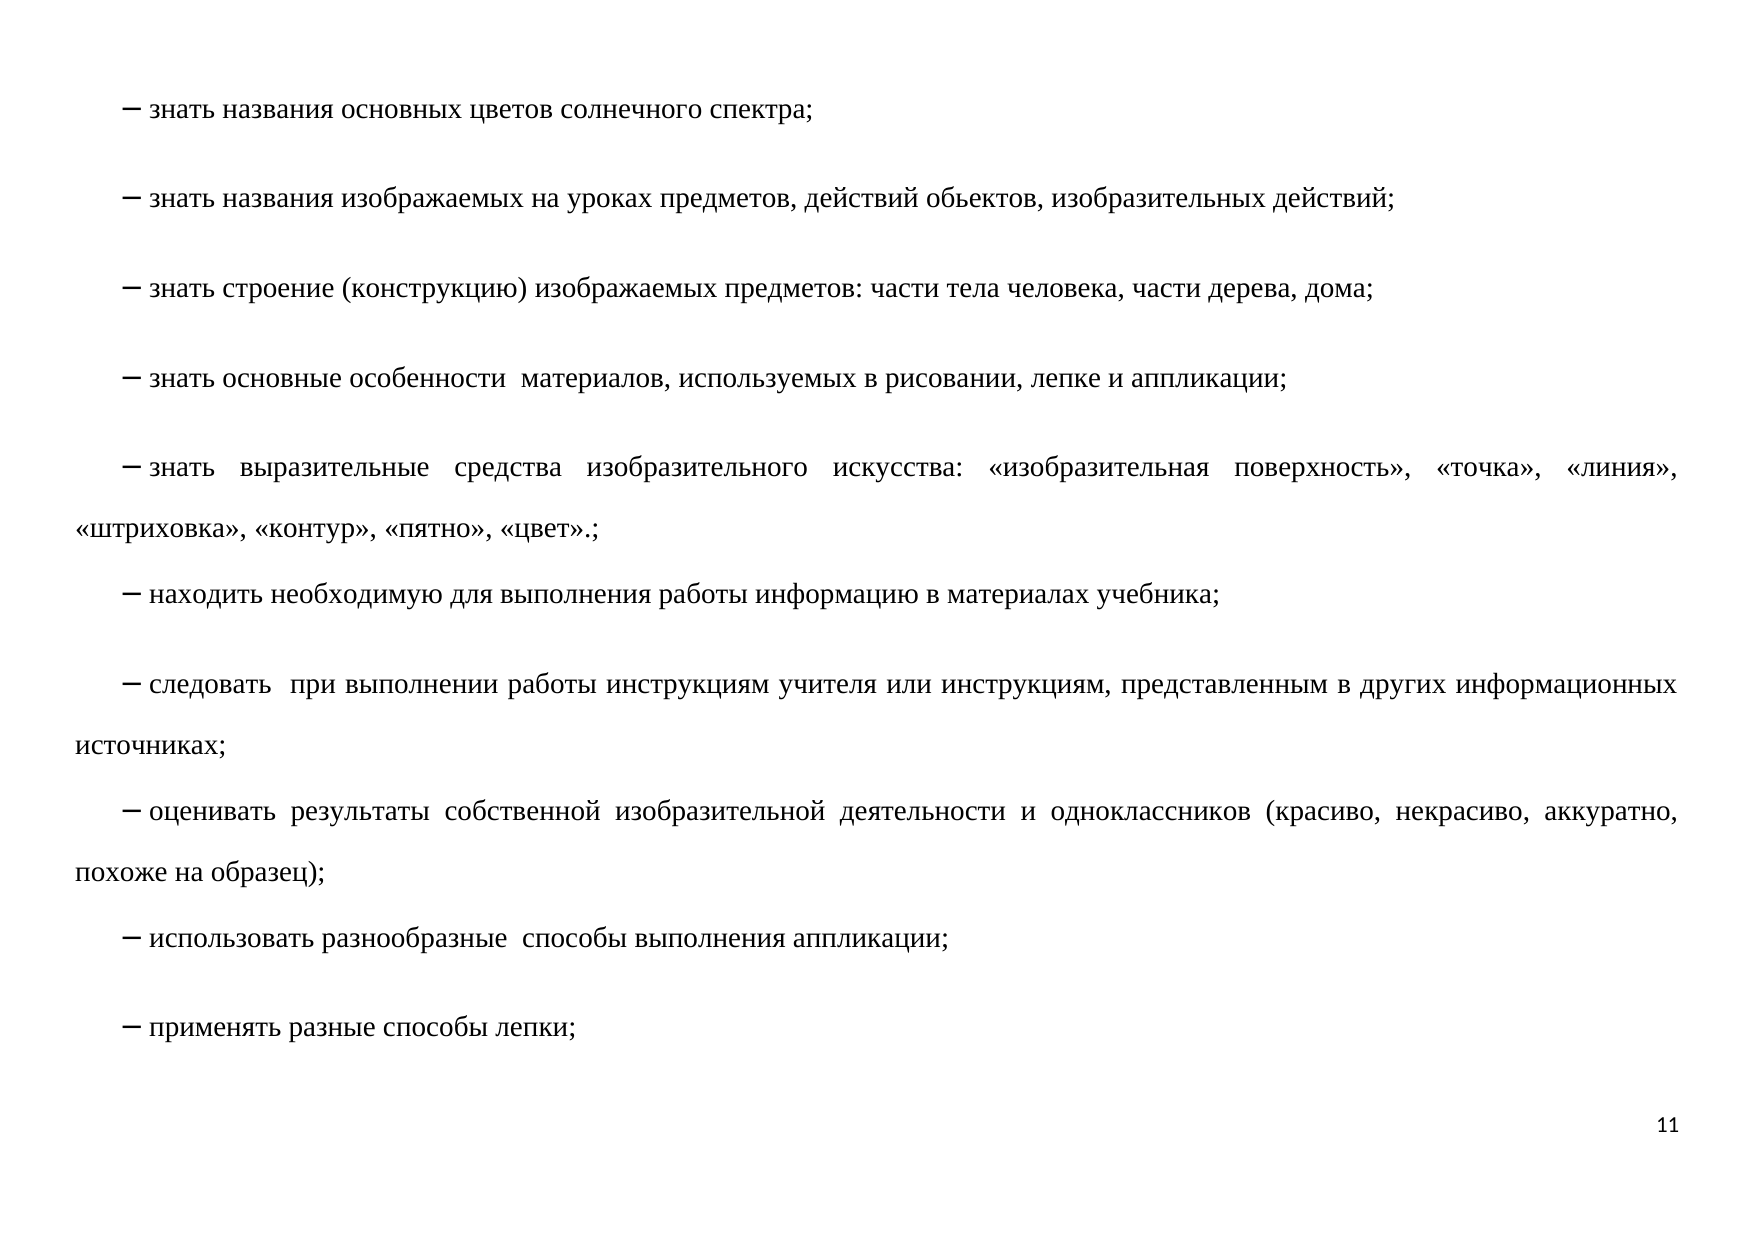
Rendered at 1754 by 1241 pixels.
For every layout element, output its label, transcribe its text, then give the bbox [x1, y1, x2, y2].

list применять разные способы лепки; [75, 994, 1679, 1053]
list знать основные особенности материалов, используемых в рисовании, лепке и аппликации; [75, 344, 1679, 404]
list знать названия изображаемых на уроках предметов, действий обьектов, изобразительных действий; [75, 165, 1679, 224]
list находить необходимую для выполнения работы информацию в материалах учебника; [75, 561, 1679, 620]
list знать выразительные средства изобразительного искусства: «изобразительная поверхность», «точка», «линия», «штриховка», «контур», «пятно», «цвет».; [75, 434, 1679, 544]
list оценивать результаты собственной изобразительной деятельности и одноклассников (красиво, некрасиво, аккуратно, похоже на образец); [75, 777, 1679, 887]
list следовать при выполнении работы инструкциям учителя или инструкциям, представленным в других информационных источниках; [75, 650, 1679, 760]
list знать названия основных цветов солнечного спектра; [75, 75, 1679, 135]
list знать строение (конструкцию) изображаемых предметов: части тела человека, части дерева, дома; [75, 254, 1679, 314]
list использовать разнообразные способы выполнения аппликации; [75, 904, 1679, 964]
